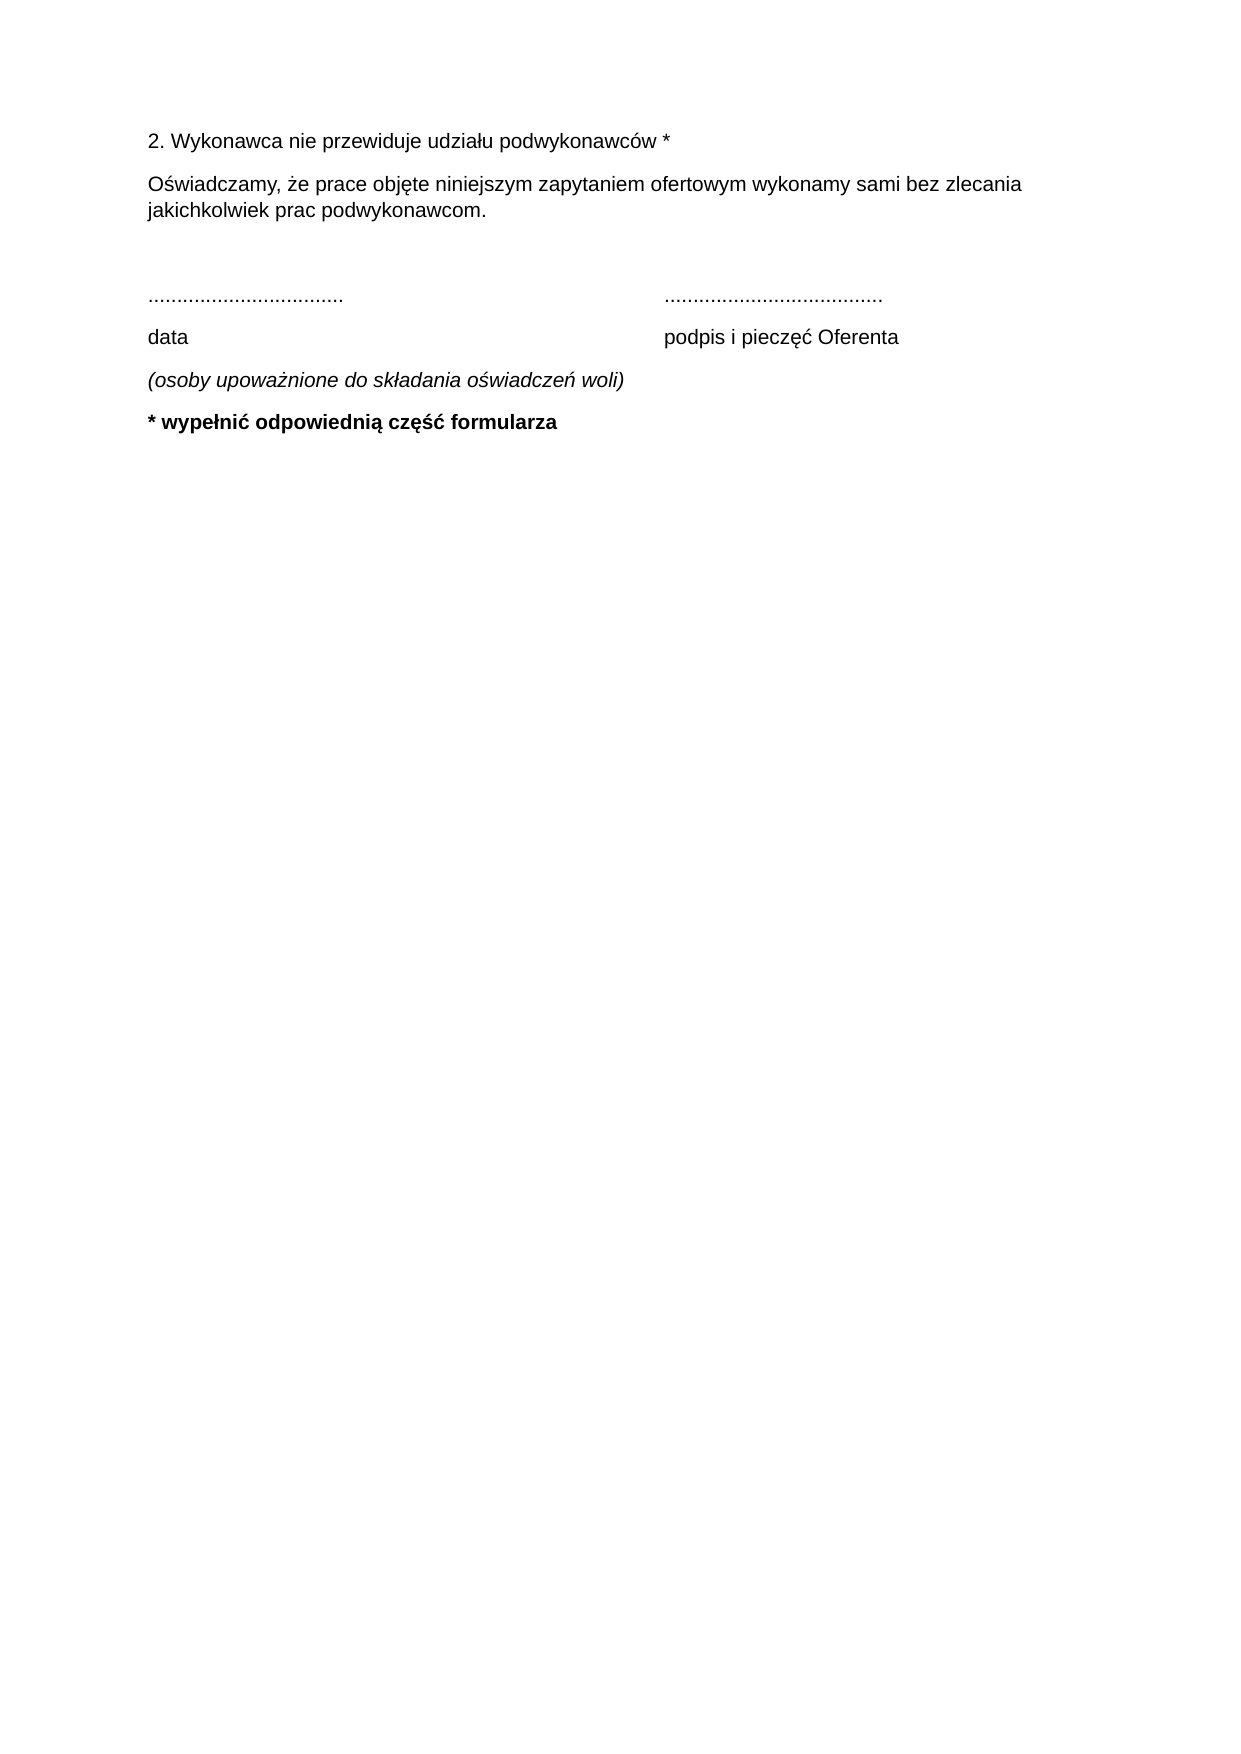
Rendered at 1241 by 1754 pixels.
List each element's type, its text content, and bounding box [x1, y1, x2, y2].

text (osoby upoważnione do składania oświadczeń woli) [148, 368, 1093, 392]
text data podpis i pieczęć Oferenta [148, 325, 1093, 349]
text 2. Wykonawca nie przewiduje udziału podwykonawców * [148, 129, 1093, 153]
text * wypełnić odpowiednią część formularza [148, 410, 1093, 434]
text Oświadczamy, że prace objęte niniejszym zapytaniem ofertowym wykonamy sami bez zlecania jakichkolwiek prac podwykonawcom. [148, 172, 1093, 222]
text .................................. ...................................... [148, 283, 1093, 307]
